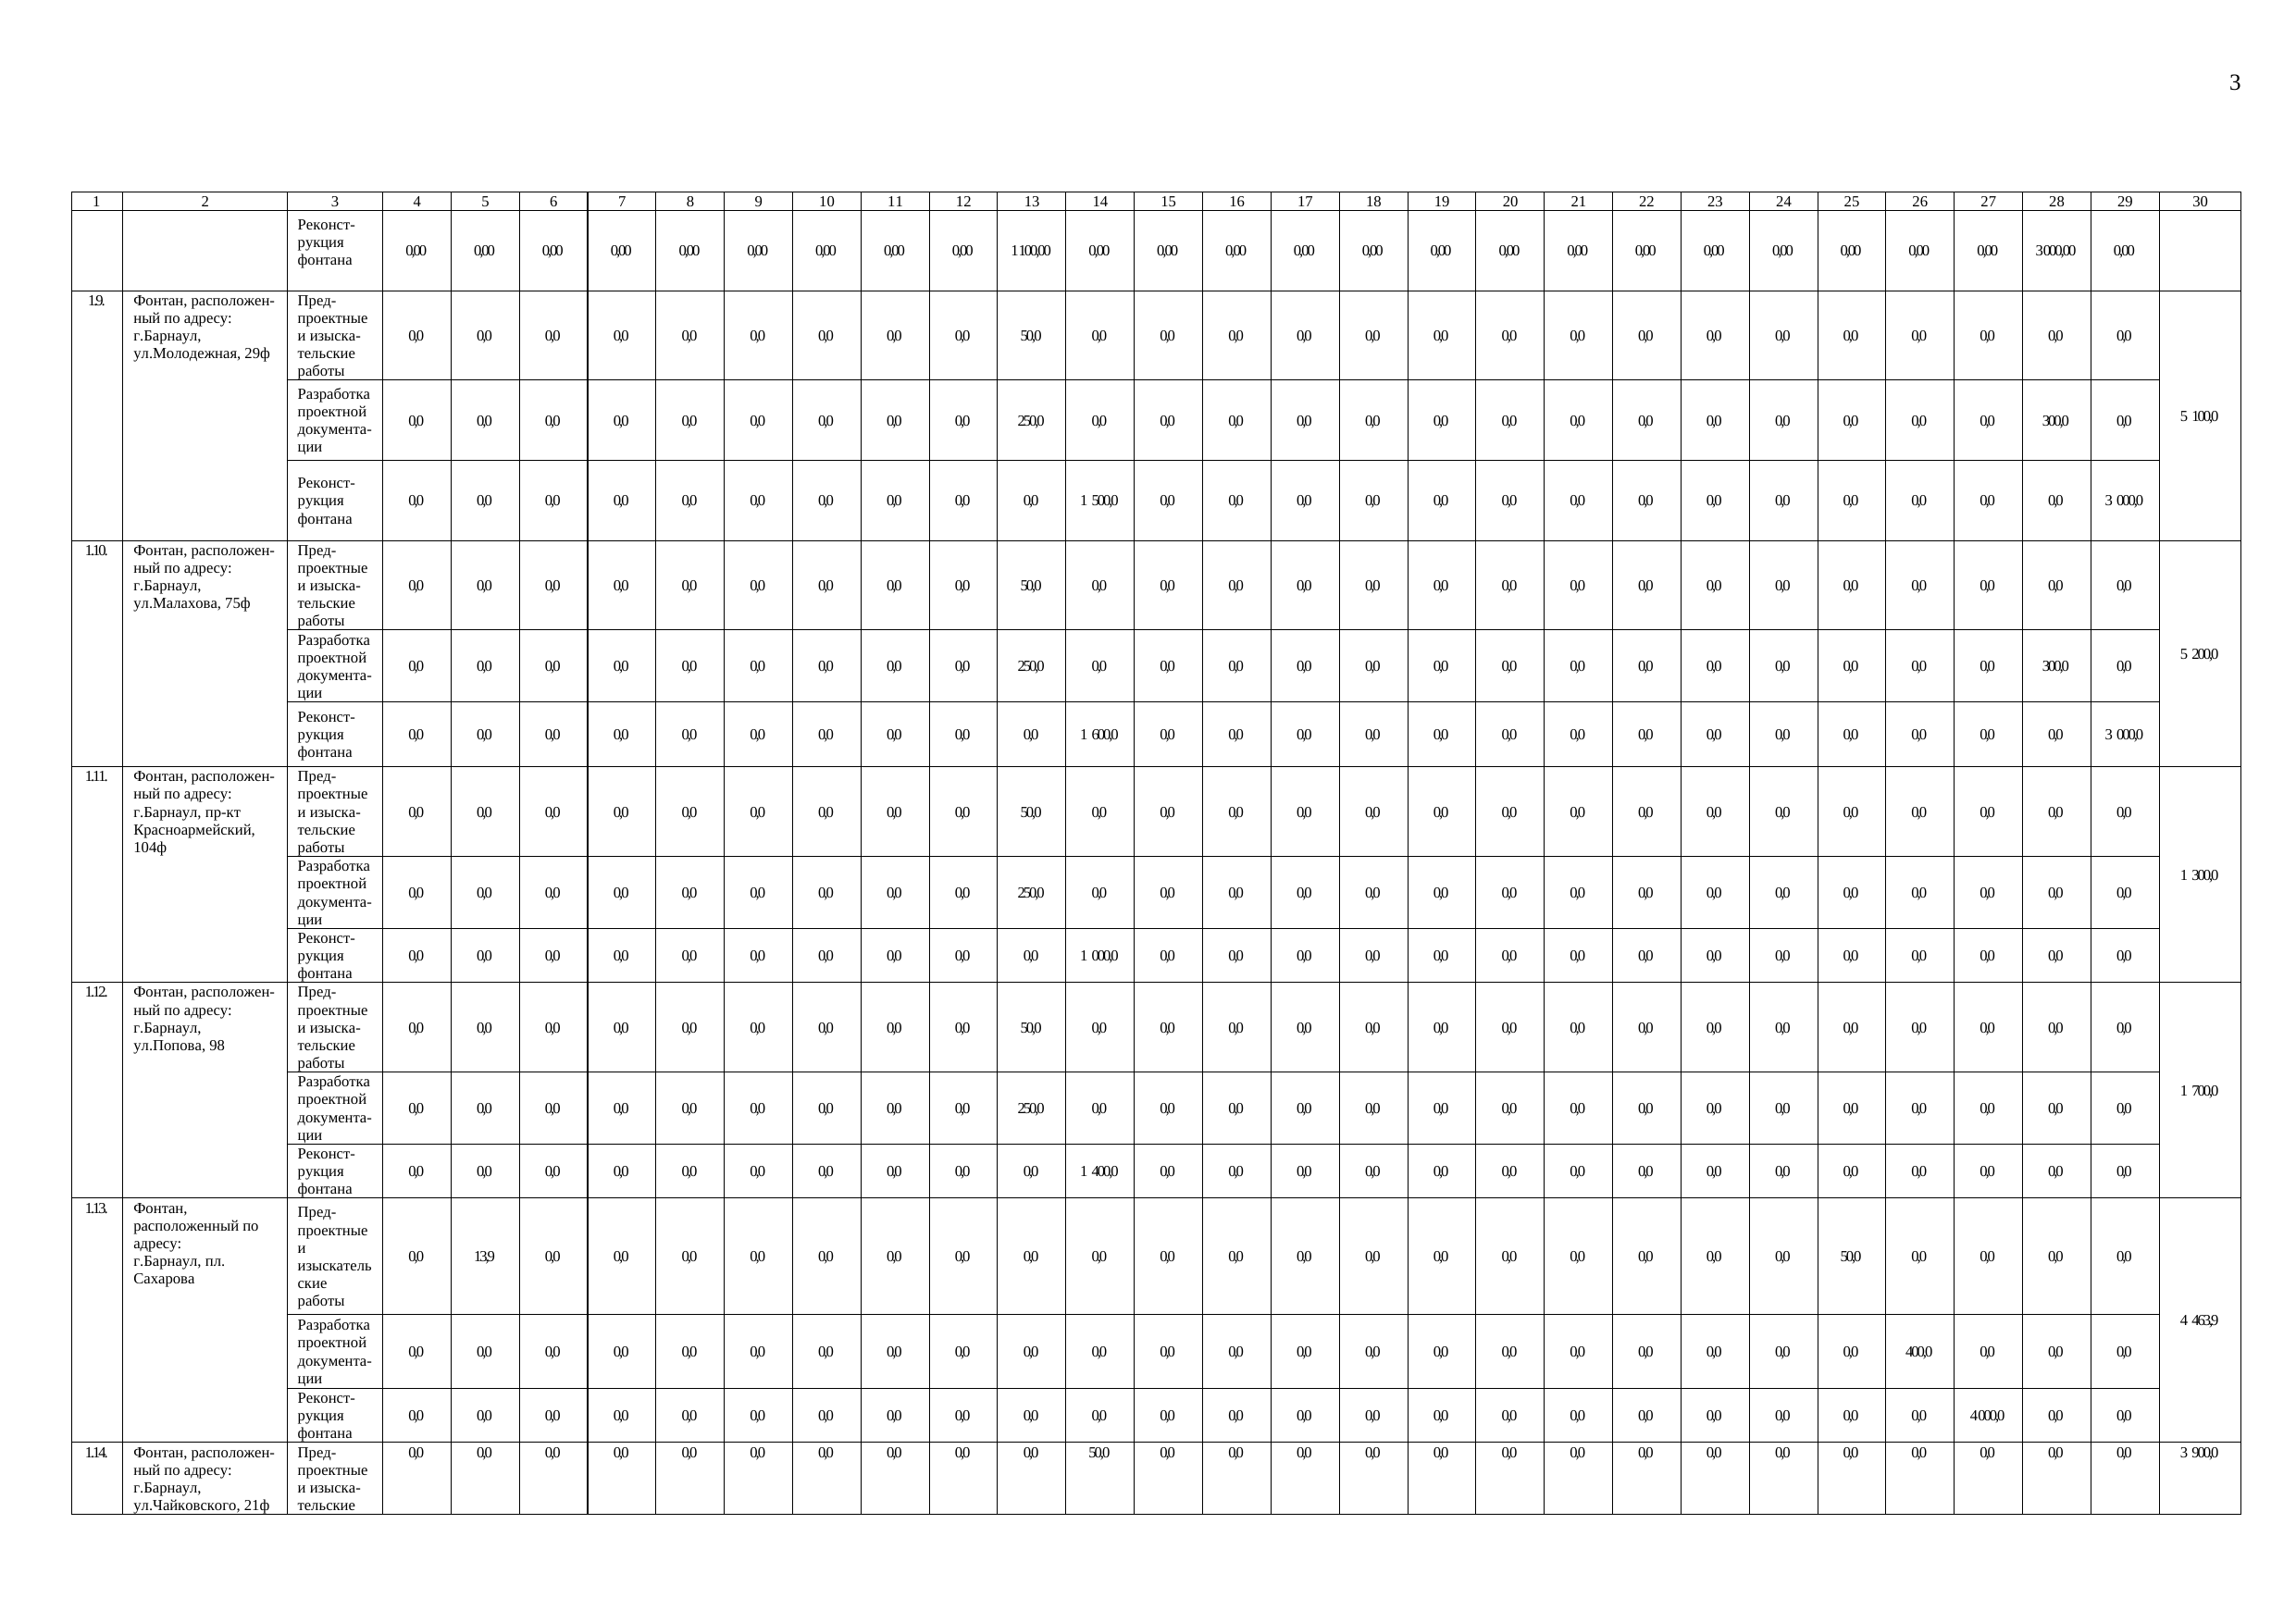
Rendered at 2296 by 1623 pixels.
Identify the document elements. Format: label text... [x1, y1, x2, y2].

table_cell 0,0 [1955, 1315, 2022, 1388]
table_cell 0,0 [793, 767, 861, 856]
table_cell 0,0 [452, 1145, 519, 1197]
table_cell 0,00 [1613, 211, 1681, 290]
table_cell 0,00 [725, 211, 792, 290]
table_cell 0,0 [2023, 1072, 2091, 1144]
table_cell 0,0 [1750, 461, 1818, 539]
table_cell 0,0 [793, 1145, 861, 1197]
table_cell 0,0 [793, 541, 861, 629]
table_cell 0,0 [2091, 767, 2159, 856]
table_cell 0,0 [930, 857, 997, 928]
table_cell 0,0 [1750, 767, 1818, 856]
table_cell 0,00 [1272, 211, 1339, 290]
table_cell 0,0 [1476, 857, 1544, 928]
table_cell 0,0 [1750, 929, 1818, 982]
table_header 30 [2160, 192, 2240, 210]
table_cell 0,0 [1886, 1198, 1954, 1314]
table_cell 0,0 [862, 857, 929, 928]
table_cell 0,0 [1409, 702, 1475, 766]
table_cell 0,0 [1066, 983, 1134, 1072]
table_cell 0,0 [793, 461, 861, 539]
table_cell 0,0 [1476, 1198, 1544, 1314]
table_cell 0,0 [1272, 929, 1339, 982]
table_cell 0,0 [1955, 380, 2022, 460]
table_cell Реконст-рукция фонтана [288, 211, 382, 290]
table_cell 0,0 [452, 767, 519, 856]
table_cell 0,0 [1818, 929, 1885, 982]
table_cell 0,0 [1818, 541, 1885, 629]
table_cell 0,0 [1340, 1443, 1408, 1514]
table_cell 0,0 [1613, 1315, 1681, 1388]
table_cell 0,0 [1682, 630, 1749, 701]
table_cell 0,0 [656, 1315, 724, 1388]
table_cell 0,0 [1818, 1145, 1885, 1197]
table_cell 0,00 [452, 211, 519, 290]
table_cell 0,0 [2023, 702, 2091, 766]
table_cell 0,0 [1135, 929, 1202, 982]
table_cell 0,0 [1340, 1389, 1408, 1442]
table_cell 0,0 [589, 291, 655, 379]
table_cell 0,0 [930, 1145, 997, 1197]
table_cell 0,0 [1613, 1443, 1681, 1514]
table_cell 3 000,0 [2091, 461, 2159, 539]
table_cell 0,0 [1476, 702, 1544, 766]
table_cell 0,00 [656, 211, 724, 290]
table_cell 4 463,9 [2160, 1198, 2240, 1442]
table_cell 0,0 [930, 461, 997, 539]
table_cell 0,0 [2091, 929, 2159, 982]
table_cell 0,0 [1066, 857, 1134, 928]
table_cell 0,0 [793, 1198, 861, 1314]
table_cell 0,0 [862, 630, 929, 701]
table_cell 0,0 [725, 630, 792, 701]
table_cell 0,0 [1135, 857, 1202, 928]
table_cell 0,0 [1750, 702, 1818, 766]
table_cell 0,0 [1340, 1145, 1408, 1197]
table_cell 0,0 [589, 630, 655, 701]
table_cell 0,00 [930, 211, 997, 290]
table_cell 0,0 [2091, 1315, 2159, 1388]
table_cell 0,0 [1682, 291, 1749, 379]
table_cell 0,0 [383, 1145, 451, 1197]
table_cell 0,0 [2023, 1145, 2091, 1197]
table_cell 0,00 [1682, 211, 1749, 290]
table_cell 0,0 [656, 702, 724, 766]
table_cell 0,0 [1066, 291, 1134, 379]
table_cell 0,0 [2023, 461, 2091, 539]
table_cell 0,0 [520, 1145, 587, 1197]
table_cell 0,0 [656, 1145, 724, 1197]
table_cell 0,0 [1955, 1443, 2022, 1514]
table_cell 0,0 [520, 380, 587, 460]
table_cell 0,0 [520, 857, 587, 928]
table_cell 0,0 [1409, 1389, 1475, 1442]
table_cell 250,0 [998, 630, 1065, 701]
table_cell 0,0 [520, 929, 587, 982]
table_cell 0,0 [862, 1389, 929, 1442]
table_cell 0,0 [998, 929, 1065, 982]
table_cell 0,0 [589, 929, 655, 982]
table_cell 0,0 [656, 983, 724, 1072]
table_cell 0,0 [862, 929, 929, 982]
table_cell Разработка проектной документа-ции [288, 380, 382, 460]
table_cell 0,0 [589, 541, 655, 629]
table_cell 0,0 [383, 461, 451, 539]
table_cell 0,0 [1409, 1198, 1475, 1314]
table_cell 0,0 [930, 380, 997, 460]
table_cell 0,0 [1203, 291, 1271, 379]
table_cell 0,0 [1545, 1389, 1612, 1442]
table_cell 0,0 [1203, 983, 1271, 1072]
table_cell 0,0 [725, 1443, 792, 1514]
table_cell 0,0 [1476, 541, 1544, 629]
table_cell 0,0 [589, 1198, 655, 1314]
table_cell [123, 1443, 287, 1514]
table_cell 0,0 [1613, 630, 1681, 701]
table_cell 0,0 [1750, 1315, 1818, 1388]
table_cell 0,0 [1272, 1443, 1339, 1514]
table_cell 0,0 [520, 1198, 587, 1314]
table_cell 5 200,0 [2160, 541, 2240, 766]
table_cell 0,0 [452, 857, 519, 928]
table_cell 0,0 [1340, 630, 1408, 701]
table_cell 0,0 [1818, 461, 1885, 539]
table_cell 0,0 [1818, 1315, 1885, 1388]
table_cell 0,0 [452, 1072, 519, 1144]
table_cell 0,0 [1545, 541, 1612, 629]
table_cell 0,0 [2023, 1315, 2091, 1388]
table_cell 0,0 [862, 1315, 929, 1388]
table_cell 1 400,0 [1066, 1145, 1134, 1197]
table_header 27 [1955, 192, 2022, 210]
table_cell 0,0 [2023, 291, 2091, 379]
table_cell 0,0 [1750, 1072, 1818, 1144]
table_cell 0,0 [930, 767, 997, 856]
table_cell 0,0 [1545, 983, 1612, 1072]
table_cell 0,0 [383, 767, 451, 856]
table_cell 0,0 [725, 1145, 792, 1197]
table_cell 1 100,00 [998, 211, 1065, 290]
table_cell 0,0 [793, 983, 861, 1072]
table_cell 0,0 [1545, 1198, 1612, 1314]
table_cell 0,0 [656, 380, 724, 460]
table_cell 0,0 [1135, 541, 1202, 629]
table_header 1 [72, 192, 122, 210]
table_cell 0,0 [793, 1072, 861, 1144]
table_cell 0,0 [2023, 1198, 2091, 1314]
table_cell 0,0 [1818, 702, 1885, 766]
table_cell 5 100,0 [2160, 291, 2240, 539]
table_header 10 [793, 192, 861, 210]
table_cell 0,0 [1682, 1198, 1749, 1314]
table_header 16 [1203, 192, 1271, 210]
table_cell 0,0 [1409, 929, 1475, 982]
table_cell 0,0 [1886, 541, 1954, 629]
table_cell 0,0 [998, 702, 1065, 766]
table_cell 0,0 [452, 630, 519, 701]
table_cell 0,0 [452, 983, 519, 1072]
table_cell 0,0 [1545, 1145, 1612, 1197]
table_cell 0,0 [383, 1198, 451, 1314]
table_cell 0,0 [1476, 1389, 1544, 1442]
table_header 12 [930, 192, 997, 210]
table_cell 0,0 [452, 1443, 519, 1514]
table_cell 0,0 [1818, 291, 1885, 379]
table_cell 0,00 [1545, 211, 1612, 290]
table_cell 0,0 [1750, 1389, 1818, 1442]
table_cell 0,0 [862, 1198, 929, 1314]
table_cell 0,0 [520, 461, 587, 539]
table_cell 0,0 [452, 702, 519, 766]
table_cell 0,0 [1066, 1315, 1134, 1388]
table_cell 0,0 [1955, 929, 2022, 982]
table_cell 0,0 [862, 461, 929, 539]
table_cell 0,0 [1476, 461, 1544, 539]
table_cell 0,0 [2091, 983, 2159, 1072]
table_cell 0,0 [1613, 929, 1681, 982]
table_cell 0,0 [1886, 1443, 1954, 1514]
table_cell 0,0 [656, 541, 724, 629]
table_header 5 [452, 192, 519, 210]
table_header 29 [2091, 192, 2159, 210]
table_cell 0,0 [1272, 1145, 1339, 1197]
table_cell 13,9 [452, 1198, 519, 1314]
table_cell 0,0 [1750, 1198, 1818, 1314]
table_cell 0,0 [1613, 983, 1681, 1072]
table_cell Реконст-рукция фонтана [288, 1145, 382, 1197]
table_cell 0,0 [1340, 461, 1408, 539]
table_cell 0,0 [656, 1072, 724, 1144]
table_cell 0,0 [1203, 1315, 1271, 1388]
table_cell 0,0 [383, 1072, 451, 1144]
table_cell 0,0 [1818, 857, 1885, 928]
table_cell 0,0 [1545, 929, 1612, 982]
table_cell 0,0 [1272, 541, 1339, 629]
table_cell 0,0 [1476, 1315, 1544, 1388]
table_header 25 [1818, 192, 1885, 210]
table_cell 0,0 [1272, 702, 1339, 766]
table_header 9 [725, 192, 792, 210]
table_cell 0,0 [1203, 857, 1271, 928]
table_cell 0,0 [998, 1145, 1065, 1197]
table_cell 300,0 [2023, 630, 2091, 701]
table_cell 0,0 [1409, 291, 1475, 379]
table_cell 0,0 [1135, 983, 1202, 1072]
table_cell 0,0 [1682, 541, 1749, 629]
table_cell 0,0 [2023, 767, 2091, 856]
table_cell Фонтан, расположен-ный по адресу: г.Барнаул, ул.Малахова, 75ф [123, 541, 287, 766]
table_cell 0,0 [1955, 767, 2022, 856]
table_cell 0,0 [656, 857, 724, 928]
table_cell 0,0 [1272, 380, 1339, 460]
table_cell 50,0 [998, 291, 1065, 379]
table_cell 0,0 [930, 929, 997, 982]
table_cell 3 000,0 [2091, 702, 2159, 766]
table_cell 0,0 [1272, 1315, 1339, 1388]
table_cell 0,0 [1135, 702, 1202, 766]
table_cell 0,0 [2023, 1389, 2091, 1442]
table_header 15 [1135, 192, 1202, 210]
table_cell 0,0 [589, 461, 655, 539]
table_cell 0,0 [1272, 767, 1339, 856]
table_cell 0,0 [1750, 630, 1818, 701]
table_cell 0,0 [1545, 380, 1612, 460]
table_cell 0,0 [1613, 1198, 1681, 1314]
table_cell 0,0 [1750, 1443, 1818, 1514]
table_cell 0,0 [1340, 1072, 1408, 1144]
table_cell 0,0 [725, 857, 792, 928]
table_cell 0,0 [520, 1072, 587, 1144]
table_cell 250,0 [998, 1072, 1065, 1144]
table_cell 50,0 [998, 983, 1065, 1072]
table_header 14 [1066, 192, 1134, 210]
table_cell 0,0 [1135, 291, 1202, 379]
table_cell 0,0 [1886, 630, 1954, 701]
table_cell 0,0 [656, 929, 724, 982]
table_cell 0,0 [589, 1389, 655, 1442]
table_cell 0,0 [383, 380, 451, 460]
table_cell 0,0 [1066, 380, 1134, 460]
table_cell 0,0 [1613, 291, 1681, 379]
table_cell 0,0 [1409, 1315, 1475, 1388]
table_cell 0,0 [1340, 1315, 1408, 1388]
table_cell 0,0 [1272, 857, 1339, 928]
table_cell 0,0 [1203, 1072, 1271, 1144]
table_cell 0,00 [1750, 211, 1818, 290]
table_cell 0,0 [2091, 1145, 2159, 1197]
table_cell 0,0 [1886, 461, 1954, 539]
table_cell 1 300,0 [2160, 767, 2240, 982]
table_cell 0,0 [2023, 983, 2091, 1072]
table_cell 0,0 [793, 857, 861, 928]
table_cell 50,0 [998, 541, 1065, 629]
table_cell 0,0 [520, 702, 587, 766]
table_cell 0,0 [1135, 1145, 1202, 1197]
table_cell 0,0 [1545, 702, 1612, 766]
table_cell 0,0 [383, 857, 451, 928]
table_cell 0,0 [1135, 767, 1202, 856]
table_cell 0,00 [1409, 211, 1475, 290]
table_cell 0,0 [1750, 857, 1818, 928]
table_cell 0,0 [520, 1315, 587, 1388]
table_cell 0,0 [656, 767, 724, 856]
table_cell 0,0 [725, 929, 792, 982]
table_cell 0,0 [1750, 1145, 1818, 1197]
table_cell 0,0 [1203, 702, 1271, 766]
table_cell 0,0 [383, 541, 451, 629]
table_cell 0,0 [930, 983, 997, 1072]
table_cell 0,0 [1476, 929, 1544, 982]
table_cell 0,0 [1545, 1072, 1612, 1144]
table_cell Пред-проектные и изыска-тельские работы [288, 291, 382, 379]
table_cell 0,0 [1409, 1145, 1475, 1197]
table_cell 0,0 [1272, 630, 1339, 701]
table_cell 0,0 [520, 1389, 587, 1442]
table_cell 0,0 [1340, 929, 1408, 982]
table_cell 0,0 [862, 1145, 929, 1197]
table_cell Пред-проектные и изыска-тельские работы [288, 767, 382, 856]
table_cell Разработка проектной документа-ции [288, 1315, 382, 1388]
table_cell 250,0 [998, 857, 1065, 928]
table_cell 0,0 [2023, 857, 2091, 928]
table_cell 0,0 [1886, 857, 1954, 928]
table_cell Фонтан, расположен-ный по адресу: г.Барнаул, ул.Молодежная, 29ф [123, 291, 287, 539]
table_header 21 [1545, 192, 1612, 210]
table_cell 0,0 [1135, 1072, 1202, 1144]
table_cell 0,0 [1955, 1198, 2022, 1314]
table_cell 0,0 [1613, 767, 1681, 856]
table_cell 0,0 [1340, 702, 1408, 766]
table_cell 0,0 [930, 630, 997, 701]
table_cell 0,0 [383, 702, 451, 766]
table_cell 0,0 [930, 1198, 997, 1314]
table_cell 0,00 [862, 211, 929, 290]
table_cell 0,0 [1818, 983, 1885, 1072]
table_cell 0,0 [1682, 1315, 1749, 1388]
table_cell 0,0 [1135, 1315, 1202, 1388]
table_cell 0,0 [1818, 767, 1885, 856]
table_cell 0,0 [862, 541, 929, 629]
table_cell 0,0 [589, 702, 655, 766]
table_cell 0,0 [998, 1315, 1065, 1388]
table_cell 0,0 [1886, 929, 1954, 982]
table_cell 0,0 [1545, 857, 1612, 928]
table_cell 0,0 [1272, 1198, 1339, 1314]
table_cell 0,0 [1682, 1389, 1749, 1442]
table_cell 0,0 [1886, 1389, 1954, 1442]
table_cell 1 500,0 [1066, 461, 1134, 539]
table_cell 0,0 [1955, 1072, 2022, 1144]
table_cell 0,0 [1682, 767, 1749, 856]
table_cell 0,0 [656, 1443, 724, 1514]
table_cell 0,0 [725, 380, 792, 460]
table_cell 0,0 [1818, 1443, 1885, 1514]
table_cell 0,0 [1203, 929, 1271, 982]
table_cell 0,0 [725, 1389, 792, 1442]
table_cell 0,0 [1340, 1198, 1408, 1314]
table_cell 0,0 [1409, 767, 1475, 856]
table_cell 0,0 [862, 983, 929, 1072]
table_cell 0,0 [1545, 630, 1612, 701]
table_cell 1 600,0 [1066, 702, 1134, 766]
table_header 6 [520, 192, 587, 210]
table_cell 0,0 [930, 1072, 997, 1144]
table_cell 0,0 [793, 630, 861, 701]
table_cell 0,0 [1955, 702, 2022, 766]
table_cell 0,0 [793, 1389, 861, 1442]
table_cell 0,0 [1613, 541, 1681, 629]
table_cell 0,0 [725, 1315, 792, 1388]
table_cell 0,0 [1203, 380, 1271, 460]
table_cell 1 700,0 [2160, 983, 2240, 1197]
table_cell 0,0 [793, 1315, 861, 1388]
table_cell 0,0 [2091, 1072, 2159, 1144]
table_cell 0,0 [1135, 1389, 1202, 1442]
table_cell 0,00 [1066, 211, 1134, 290]
table_cell 0,00 [1818, 211, 1885, 290]
table_header 19 [1409, 192, 1475, 210]
table_header 28 [2023, 192, 2091, 210]
table_cell 0,0 [1272, 291, 1339, 379]
table_cell 0,0 [2091, 541, 2159, 629]
table_cell 0,0 [2091, 630, 2159, 701]
table_cell 0,0 [1955, 983, 2022, 1072]
table_cell 0,0 [1203, 1198, 1271, 1314]
table_cell 0,0 [1272, 461, 1339, 539]
table_cell 0,0 [2091, 1389, 2159, 1442]
table_cell 0,0 [452, 1389, 519, 1442]
table_cell 0,0 [998, 1198, 1065, 1314]
table_cell 0,0 [383, 929, 451, 982]
table_cell 0,0 [1886, 380, 1954, 460]
table_cell 0,0 [1545, 1443, 1612, 1514]
table_cell 50,0 [1066, 1443, 1134, 1514]
table_cell 0,0 [1135, 1443, 1202, 1514]
table_cell 0,0 [2091, 1198, 2159, 1314]
table_cell Реконст-рукция фонтана [288, 929, 382, 982]
table_cell 0,0 [1409, 983, 1475, 1072]
table_cell 0,0 [656, 1198, 724, 1314]
table_cell 0,0 [1203, 767, 1271, 856]
table_cell 0,0 [1955, 461, 2022, 539]
table_cell 0,0 [1955, 857, 2022, 928]
table_cell 0,0 [1613, 702, 1681, 766]
table_cell 0,00 [793, 211, 861, 290]
table_cell 0,0 [1613, 1145, 1681, 1197]
table_cell 0,0 [589, 857, 655, 928]
table_cell 1.10. [72, 541, 122, 766]
table_cell 0,0 [589, 1145, 655, 1197]
table_cell 0,0 [2023, 929, 2091, 982]
table_cell 0,0 [1682, 857, 1749, 928]
table_cell 0,0 [862, 1072, 929, 1144]
table_cell 0,0 [1818, 380, 1885, 460]
table_cell 0,0 [1886, 1145, 1954, 1197]
table_cell 0,0 [1409, 1443, 1475, 1514]
table_cell Реконст-рукция фонтана [288, 1389, 382, 1442]
table_cell 0,0 [383, 983, 451, 1072]
table_cell 0,0 [1135, 1198, 1202, 1314]
table_cell 0,0 [383, 630, 451, 701]
table_cell 0,0 [1409, 630, 1475, 701]
table_cell 0,0 [520, 291, 587, 379]
table_header 3 [288, 192, 382, 210]
table_cell 0,0 [1955, 541, 2022, 629]
table_cell 0,0 [998, 1389, 1065, 1442]
table_cell Фонтан, расположен- ный по адресу: г.Барнаул, пр-кт Красноармейский, 104ф [123, 767, 287, 982]
table_header 7 [589, 192, 655, 210]
table_header 22 [1613, 192, 1681, 210]
table_cell Реконст-рукция фонтана [288, 702, 382, 766]
table_cell 0,00 [1203, 211, 1271, 290]
table_cell 0,0 [1476, 983, 1544, 1072]
table_cell 0,0 [725, 767, 792, 856]
table_cell 0,00 [1135, 211, 1202, 290]
table_cell Разработка проектной документа-ции [288, 1072, 382, 1144]
table_cell 0,0 [1409, 1072, 1475, 1144]
table_cell 0,0 [1203, 461, 1271, 539]
table_cell 0,0 [1066, 1389, 1134, 1442]
table_cell 250,0 [998, 380, 1065, 460]
table_cell 0,0 [725, 702, 792, 766]
table_cell 0,0 [589, 380, 655, 460]
table_cell 0,0 [930, 291, 997, 379]
table_cell 0,00 [1955, 211, 2022, 290]
table_cell 0,0 [725, 461, 792, 539]
table_cell 0,0 [1066, 541, 1134, 629]
table_cell 50,0 [1818, 1198, 1885, 1314]
table_cell 0,0 [1545, 461, 1612, 539]
table_cell 0,0 [1682, 702, 1749, 766]
table_cell 0,0 [452, 461, 519, 539]
table_cell 0,0 [862, 380, 929, 460]
table_cell Пред- проектные и изыскательские работы [288, 1198, 382, 1314]
table_cell 0,0 [452, 380, 519, 460]
table_cell 0,0 [2023, 1443, 2091, 1514]
table_cell 0,0 [656, 1389, 724, 1442]
table_cell 0,0 [930, 1443, 997, 1514]
table_header 24 [1750, 192, 1818, 210]
table_cell 0,0 [1750, 380, 1818, 460]
table_cell 0,0 [1203, 541, 1271, 629]
table_cell 0,0 [1955, 630, 2022, 701]
table_cell 0,0 [1409, 541, 1475, 629]
table_cell 0,0 [1066, 767, 1134, 856]
table_cell 0,0 [793, 1443, 861, 1514]
table_cell 0,0 [656, 291, 724, 379]
table_cell 0,0 [1818, 1389, 1885, 1442]
table_cell 0,0 [1545, 1315, 1612, 1388]
table_cell 0,0 [1682, 1072, 1749, 1144]
table_cell 0,0 [1545, 767, 1612, 856]
table_cell 0,0 [1135, 461, 1202, 539]
table_cell 0,0 [1682, 983, 1749, 1072]
table_cell 0,0 [1203, 1443, 1271, 1514]
table_cell 0,0 [1886, 1072, 1954, 1144]
table_cell 0,0 [2091, 1443, 2159, 1514]
table_cell 0,0 [1203, 630, 1271, 701]
table_cell 0,0 [1613, 461, 1681, 539]
table_cell 0,0 [725, 541, 792, 629]
table_cell 0,0 [1409, 857, 1475, 928]
table_header 13 [998, 192, 1065, 210]
table_cell 0,0 [589, 1072, 655, 1144]
table_cell 0,0 [793, 929, 861, 982]
table_cell 1.12. [72, 983, 122, 1197]
table_cell 0,0 [1476, 1072, 1544, 1144]
table_cell 3 000,00 [2023, 211, 2091, 290]
table_cell 0,0 [383, 1315, 451, 1388]
table_cell 0,0 [2091, 291, 2159, 379]
table_header 11 [862, 192, 929, 210]
table_cell 0,0 [1545, 291, 1612, 379]
table_cell 0,0 [1340, 380, 1408, 460]
table_cell 0,0 [520, 767, 587, 856]
table_cell 0,0 [725, 983, 792, 1072]
table_cell 0,0 [1272, 1389, 1339, 1442]
table_header 4 [383, 192, 451, 210]
table_header 26 [1886, 192, 1954, 210]
table_cell 0,0 [383, 1389, 451, 1442]
table_cell 300,0 [2023, 380, 2091, 460]
table_cell 0,0 [1682, 929, 1749, 982]
table_cell 0,0 [1135, 630, 1202, 701]
table_cell 0,0 [589, 983, 655, 1072]
table_cell 0,0 [1066, 1072, 1134, 1144]
table_cell Фонтан, расположенный по адресу: г.Барнаул, пл. Сахарова [123, 1198, 287, 1442]
table_cell 0,0 [2091, 380, 2159, 460]
table_cell 0,00 [1340, 211, 1408, 290]
table_cell 0,0 [1750, 291, 1818, 379]
table_cell 0,00 [520, 211, 587, 290]
table_cell 0,0 [1340, 983, 1408, 1072]
table_cell 0,0 [1682, 461, 1749, 539]
table_cell 0,0 [930, 541, 997, 629]
table_cell 0,0 [862, 702, 929, 766]
table_cell 0,0 [998, 461, 1065, 539]
table_cell 0,0 [1750, 541, 1818, 629]
table_cell 0,00 [1476, 211, 1544, 290]
table_cell 0,0 [520, 1443, 587, 1514]
table_cell 0,0 [1955, 1145, 2022, 1197]
table_cell 0,0 [1818, 630, 1885, 701]
table_cell 0,0 [589, 1315, 655, 1388]
table_cell 0,0 [1613, 380, 1681, 460]
table_cell 0,0 [452, 541, 519, 629]
table_cell 0,0 [452, 929, 519, 982]
table_cell 0,0 [1886, 291, 1954, 379]
table_cell 0,0 [1886, 702, 1954, 766]
table_cell Пред-проектные и изыска-тельские работы [288, 541, 382, 629]
table_cell 0,0 [725, 1072, 792, 1144]
table_cell 0,0 [1340, 767, 1408, 856]
table_cell 0,0 [1409, 461, 1475, 539]
table_cell 0,0 [998, 1443, 1065, 1514]
table_cell 1 000,0 [1066, 929, 1134, 982]
table_cell 4 000,0 [1955, 1389, 2022, 1442]
table_header 2 [123, 192, 287, 210]
table_cell 0,0 [862, 1443, 929, 1514]
table_cell 50,0 [998, 767, 1065, 856]
table_cell 0,0 [1476, 1145, 1544, 1197]
table_cell 1.11. [72, 767, 122, 982]
table_cell 0,0 [1272, 1072, 1339, 1144]
table_header 18 [1340, 192, 1408, 210]
table_cell 0,00 [1886, 211, 1954, 290]
table_cell 0,0 [1340, 857, 1408, 928]
table_cell 0,0 [930, 1315, 997, 1388]
table_cell 0,0 [793, 702, 861, 766]
table_cell 0,0 [1682, 1443, 1749, 1514]
table_cell 0,0 [862, 767, 929, 856]
table_header 20 [1476, 192, 1544, 210]
table_cell 0,0 [1955, 291, 2022, 379]
table_header 23 [1682, 192, 1749, 210]
table_cell 0,0 [656, 461, 724, 539]
table_cell 0,0 [1476, 291, 1544, 379]
table_cell 0,0 [1203, 1145, 1271, 1197]
table_cell Разработка проектной документа- ции [288, 630, 382, 701]
table_cell 0,0 [725, 1198, 792, 1314]
table_cell Пред-проектные и изыска-тельские работы [288, 1443, 382, 1514]
table_cell Разработка проектной документа-ции [288, 857, 382, 928]
table_cell 0,0 [725, 291, 792, 379]
table_cell 0,0 [1613, 857, 1681, 928]
table_cell 0,0 [930, 1389, 997, 1442]
table_cell 0,00 [383, 211, 451, 290]
table_cell 0,0 [1340, 291, 1408, 379]
table_cell 0,0 [520, 541, 587, 629]
table_cell 1.13. [72, 1198, 122, 1442]
table_cell Реконст-рукция фонтана [288, 461, 382, 539]
table_cell 0,0 [1203, 1389, 1271, 1442]
table_cell 0,0 [1476, 1443, 1544, 1514]
table_cell 0,0 [589, 767, 655, 856]
table_cell Фонтан, расположен- ный по адресу: г.Барнаул, ул.Попова, 98 [123, 983, 287, 1197]
table_cell 0,0 [383, 1443, 451, 1514]
table_cell 0,0 [930, 702, 997, 766]
table_cell 0,0 [1613, 1072, 1681, 1144]
table_cell 0,0 [2091, 857, 2159, 928]
table_cell 0,0 [656, 630, 724, 701]
table_cell 0,0 [1886, 983, 1954, 1072]
table_cell 0,00 [2091, 211, 2159, 290]
table_header 8 [656, 192, 724, 210]
table_cell 0,0 [2023, 541, 2091, 629]
table_cell 0,0 [1409, 380, 1475, 460]
table_cell 0,0 [1682, 380, 1749, 460]
table_cell 3 900,0 [2160, 1443, 2240, 1514]
table_cell 0,0 [1476, 630, 1544, 701]
table_cell 0,0 [1340, 541, 1408, 629]
table_cell 0,0 [1476, 380, 1544, 460]
table_cell 0,0 [383, 291, 451, 379]
table_cell 0,0 [589, 1443, 655, 1514]
table_cell 1.9. [72, 291, 122, 539]
table_cell 0,0 [793, 380, 861, 460]
table_cell 0,0 [1066, 1198, 1134, 1314]
table_cell 0,0 [1886, 767, 1954, 856]
table_cell 0,0 [862, 291, 929, 379]
table_cell 0,0 [793, 291, 861, 379]
table_cell 0,0 [520, 630, 587, 701]
table_cell 0,00 [589, 211, 655, 290]
table_header 17 [1272, 192, 1339, 210]
table_cell 400,0 [1886, 1315, 1954, 1388]
table_cell Пред-проектные и изыска-тельские работы [288, 983, 382, 1072]
table_cell 0,0 [1613, 1389, 1681, 1442]
table_cell 0,0 [1135, 380, 1202, 460]
table_cell 0,0 [452, 291, 519, 379]
table_cell 0,0 [1476, 767, 1544, 856]
table_cell 0,0 [520, 983, 587, 1072]
table_cell 1.14. [72, 1443, 122, 1514]
table_cell 0,0 [1682, 1145, 1749, 1197]
table_cell 0,0 [1750, 983, 1818, 1072]
table_cell 0,0 [1818, 1072, 1885, 1144]
table_cell 0,0 [452, 1315, 519, 1388]
table_cell 0,0 [1066, 630, 1134, 701]
table_cell 0,0 [1272, 983, 1339, 1072]
